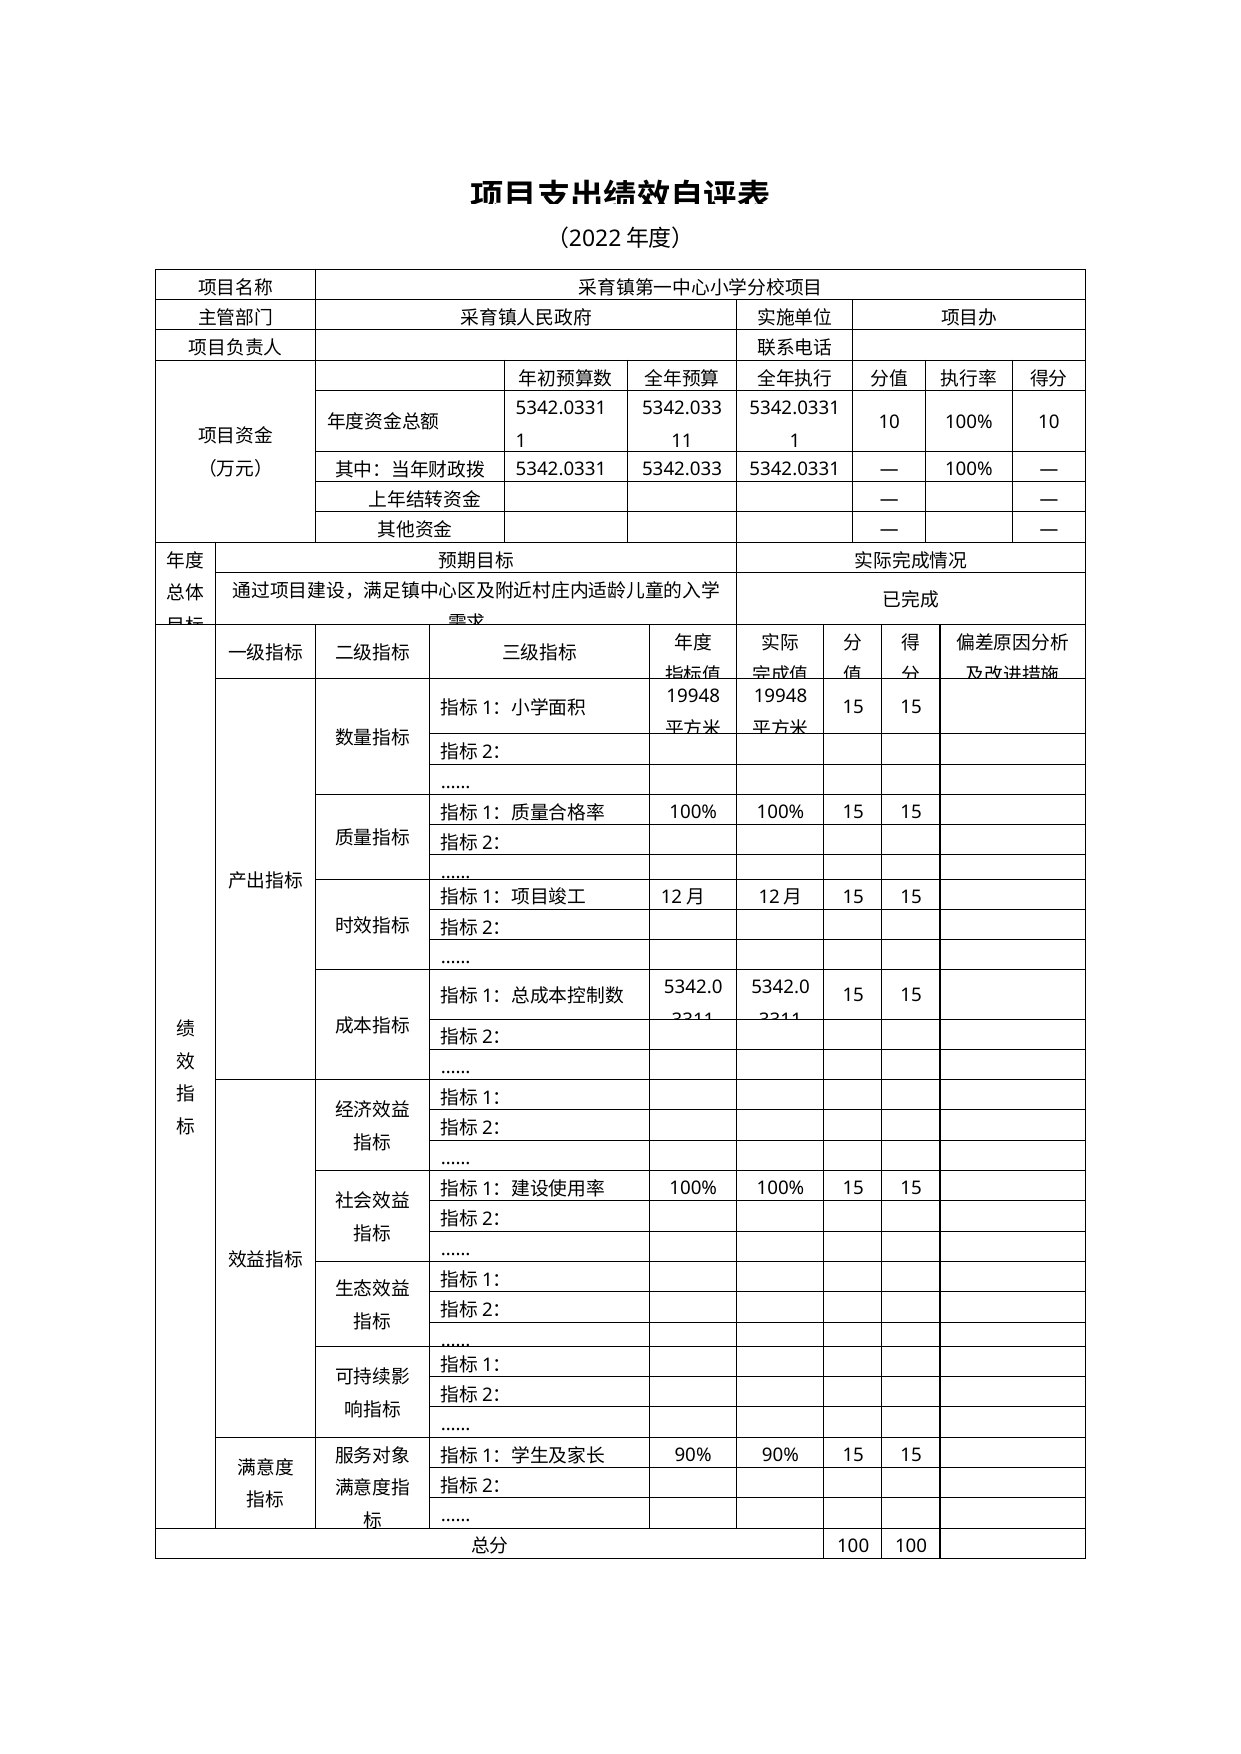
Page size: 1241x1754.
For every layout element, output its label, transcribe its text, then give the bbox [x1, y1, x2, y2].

table_cell [882, 1468, 939, 1497]
table_cell [737, 1498, 823, 1527]
table_cell [941, 1262, 1085, 1291]
table_cell 主管部门 [156, 300, 315, 329]
table_cell 100% [926, 452, 1012, 481]
table_cell [882, 1323, 939, 1346]
table_cell 15 [882, 795, 939, 824]
table_cell [824, 1020, 881, 1049]
table_cell 5342.03311 [505, 452, 627, 481]
table_cell [316, 361, 504, 390]
table_cell [737, 1020, 823, 1049]
table_cell [650, 1050, 736, 1079]
table_cell …… [430, 1323, 649, 1346]
table_cell 可持续影响指标 [316, 1347, 429, 1437]
table_cell 19948平方米 [737, 679, 823, 733]
table_cell 100% [650, 1171, 736, 1200]
table_cell [737, 855, 823, 878]
table_cell 经济效益 指标 [316, 1080, 429, 1170]
table_cell [824, 855, 881, 878]
table_cell [737, 1323, 823, 1346]
table_cell [650, 1323, 736, 1346]
table_cell 效益指标 [216, 1080, 315, 1437]
table_cell [941, 1080, 1085, 1109]
table_cell [737, 1080, 823, 1109]
table_cell [941, 1020, 1085, 1049]
table_cell 预期目标 [216, 543, 736, 572]
table_cell 10 [1013, 391, 1085, 451]
table_cell 产出指标 [216, 679, 315, 1079]
table_cell [941, 1171, 1085, 1200]
table_cell …… [430, 855, 649, 878]
table_cell [737, 1050, 823, 1079]
table_cell …… [430, 1232, 649, 1261]
table_cell 指标2： [430, 1468, 649, 1497]
table_cell [737, 1468, 823, 1497]
table_cell 成本指标 [316, 970, 429, 1079]
table_cell 生态效益 指标 [316, 1262, 429, 1346]
table_cell [824, 1050, 881, 1079]
table_cell 年度总体目标 [156, 543, 215, 624]
table_cell [650, 1232, 736, 1261]
table_cell [505, 512, 627, 542]
table_cell [650, 1020, 736, 1049]
table_cell [941, 1110, 1085, 1140]
table_cell [941, 734, 1085, 763]
table_cell 指标1：建设使用率 [430, 1171, 649, 1200]
table_cell [737, 1110, 823, 1140]
table_cell [941, 1407, 1085, 1437]
table_cell [824, 765, 881, 794]
table_cell [505, 482, 627, 511]
table_cell [824, 1110, 881, 1140]
table_cell 指标2： [430, 734, 649, 763]
table_cell 服务对象满意度指标 [316, 1438, 429, 1527]
table_cell 100 [824, 1529, 881, 1558]
table_cell [737, 910, 823, 939]
table_cell — [853, 512, 925, 542]
table_cell [882, 1407, 939, 1437]
table_cell [650, 765, 736, 794]
table_cell 一级指标 [216, 625, 315, 678]
table_cell 指标1：项目竣工 [430, 880, 649, 909]
table_cell [941, 825, 1085, 854]
table_cell 15 [824, 1171, 881, 1200]
table_cell [824, 1080, 881, 1109]
table_cell 5342.03311 [650, 970, 736, 1018]
table_cell [941, 1529, 1085, 1558]
table_cell 项目名称 [156, 270, 315, 299]
table_cell [941, 855, 1085, 878]
table_cell [650, 910, 736, 939]
table_cell [824, 825, 881, 854]
table_cell [628, 512, 736, 542]
table_cell 二级指标 [316, 625, 429, 678]
table_cell [941, 1347, 1085, 1376]
table_cell [737, 1407, 823, 1437]
table_cell [941, 940, 1085, 969]
table_cell [882, 1201, 939, 1231]
table_cell [941, 679, 1085, 733]
table_cell …… [430, 1407, 649, 1437]
table_cell [824, 910, 881, 939]
table_cell [941, 1498, 1085, 1527]
table_cell [824, 1377, 881, 1406]
table_cell [650, 1468, 736, 1497]
table_cell [316, 330, 736, 359]
table_cell [824, 1201, 881, 1231]
table_cell 15 [882, 679, 939, 733]
table_cell [941, 765, 1085, 794]
table_cell 指标2： [430, 1110, 649, 1140]
table_cell [650, 1110, 736, 1140]
table_cell [941, 1468, 1085, 1497]
table_cell — [853, 452, 925, 481]
table_cell 15 [824, 880, 881, 909]
table_cell 实际 完成值 [737, 625, 823, 678]
table_cell 上年结转资金 [316, 482, 504, 511]
table_cell [882, 1498, 939, 1527]
table_cell 分值 [824, 625, 881, 678]
table_cell …… [430, 765, 649, 794]
table_cell 实施单位 [737, 300, 852, 329]
table_cell 指标2： [430, 1377, 649, 1406]
table_cell [882, 765, 939, 794]
table_cell [824, 1232, 881, 1261]
table_cell 联系电话 [737, 330, 852, 359]
table_cell 指标2： [430, 910, 649, 939]
table_cell [853, 330, 1085, 359]
table_cell [737, 1292, 823, 1322]
table_cell 5342.03311 [737, 970, 823, 1018]
table_cell [650, 734, 736, 763]
table_cell 三级指标 [430, 625, 649, 678]
table_cell [882, 1110, 939, 1140]
table_cell 指标1： [430, 1262, 649, 1291]
table_cell [941, 1323, 1085, 1346]
table_cell [650, 1407, 736, 1437]
table_cell 指标1： [430, 1080, 649, 1109]
table_cell [882, 1347, 939, 1376]
table_cell 采育镇第一中心小学分校项目 [316, 270, 1085, 299]
table_cell 指标2： [430, 1020, 649, 1049]
table_cell 满意度 指标 [216, 1438, 315, 1527]
table_cell 90% [650, 1438, 736, 1467]
table_cell [882, 734, 939, 763]
table_cell [824, 1292, 881, 1322]
table_cell 数量指标 [316, 679, 429, 794]
table_cell 已完成 [737, 573, 1085, 624]
table_cell 10 [853, 391, 925, 451]
table_cell [737, 1347, 823, 1376]
table_cell 15 [882, 970, 939, 1018]
table_cell [941, 1292, 1085, 1322]
table_cell 指标1： [430, 1347, 649, 1376]
table_cell 15 [882, 880, 939, 909]
table_cell 分值 [853, 361, 925, 390]
table_cell [941, 795, 1085, 824]
table_cell 100% [737, 795, 823, 824]
table_cell 执行率 [926, 361, 1012, 390]
table_cell 15 [824, 970, 881, 1018]
table_cell [882, 855, 939, 878]
table_cell [650, 1262, 736, 1291]
table_cell [737, 512, 852, 542]
table_cell 12月 [737, 880, 823, 909]
table_cell 100% [650, 795, 736, 824]
table_cell [882, 1377, 939, 1406]
table_cell 其中：当年财政拨款 [316, 452, 504, 481]
table_cell [824, 734, 881, 763]
table_cell 15 [882, 1438, 939, 1467]
table_cell [882, 1262, 939, 1291]
table_cell [650, 1080, 736, 1109]
table_cell [882, 940, 939, 969]
table_cell [941, 880, 1085, 909]
table_cell [941, 1201, 1085, 1231]
table_cell [824, 1407, 881, 1437]
table_cell 全年执行数 [737, 361, 852, 390]
table_cell 质量指标 [316, 795, 429, 878]
table_cell [941, 1141, 1085, 1170]
table_cell [650, 855, 736, 878]
table_cell 采育镇人民政府 [316, 300, 736, 329]
table_cell [737, 482, 852, 511]
table_cell （2022年度） [155, 204, 1085, 269]
table_cell [882, 1232, 939, 1261]
table_cell 社会效益 指标 [316, 1171, 429, 1261]
table_cell 15 [824, 679, 881, 733]
table_cell [824, 1262, 881, 1291]
table_cell 绩 效 指 标 [156, 625, 215, 1527]
table_cell 指标2： [430, 1292, 649, 1322]
table_cell 实际完成情况 [737, 543, 1085, 572]
table_cell …… [430, 940, 649, 969]
table_cell 其他资金 [316, 512, 504, 542]
table_cell [882, 1292, 939, 1322]
table_cell [650, 1347, 736, 1376]
table_cell 偏差原因分析及改进措施 [941, 625, 1085, 678]
table_cell 12月 [650, 880, 736, 909]
table_cell [941, 970, 1085, 1018]
table_cell [941, 1232, 1085, 1261]
table_cell 5342.03311 [628, 452, 736, 481]
table_cell 15 [824, 1438, 881, 1467]
table_cell 指标1：总成本控制数 [430, 970, 649, 1018]
table_cell [737, 825, 823, 854]
table_cell [650, 825, 736, 854]
table_cell [824, 1347, 881, 1376]
table_cell [941, 1438, 1085, 1467]
table_cell 19948平方米 [650, 679, 736, 733]
table_cell [650, 1141, 736, 1170]
table_cell 项目资金 （万元） [156, 361, 315, 542]
table_cell 5342.03311 [505, 391, 627, 451]
table_cell [926, 482, 1012, 511]
table_cell [824, 940, 881, 969]
table_cell 15 [824, 795, 881, 824]
table_cell — [1013, 482, 1085, 511]
table_cell 15 [882, 1171, 939, 1200]
table_cell 指标2： [430, 825, 649, 854]
table_cell …… [430, 1141, 649, 1170]
table_cell [650, 1377, 736, 1406]
table_cell — [1013, 452, 1085, 481]
table_cell [737, 1141, 823, 1170]
table_cell [882, 1020, 939, 1049]
table_cell 年度资金总额 [316, 391, 504, 451]
table_cell [824, 1468, 881, 1497]
table_cell 指标1：质量合格率 [430, 795, 649, 824]
table_cell [882, 910, 939, 939]
table_cell 100 [882, 1529, 939, 1558]
table_header 项目支出绩效自评表 [155, 162, 1085, 204]
table_cell [824, 1323, 881, 1346]
table_cell …… [430, 1050, 649, 1079]
table_cell 指标1：学生及家长 [430, 1438, 649, 1467]
table_cell 100% [926, 391, 1012, 451]
table_cell 项目办 [853, 300, 1085, 329]
table_cell 年初预算数 [505, 361, 627, 390]
table_cell [737, 765, 823, 794]
table_cell 年度 指标值 [650, 625, 736, 678]
table_cell 时效指标 [316, 880, 429, 969]
table_cell …… [430, 1498, 649, 1527]
table_cell [737, 940, 823, 969]
table_cell [628, 482, 736, 511]
table_cell — [1013, 512, 1085, 542]
table_cell — [853, 482, 925, 511]
table_cell 5342.03311 [628, 391, 736, 451]
table_cell 通过项目建设，满足镇中心区及附近村庄内适龄儿童的入学需求。 [216, 573, 736, 624]
table_cell [824, 1498, 881, 1527]
table_cell 得分 [882, 625, 939, 678]
table_cell 得分 [1013, 361, 1085, 390]
table_cell [650, 1292, 736, 1322]
table_cell [941, 1050, 1085, 1079]
table_cell 项目负责人 [156, 330, 315, 359]
table_cell [737, 1262, 823, 1291]
table_cell 100% [737, 1171, 823, 1200]
table_cell 5342.03311 [737, 452, 852, 481]
table_cell [926, 512, 1012, 542]
table_cell [737, 734, 823, 763]
table_cell [737, 1201, 823, 1231]
table_cell 90% [737, 1438, 823, 1467]
table_cell [650, 1498, 736, 1527]
table_cell 全年预算数 [628, 361, 736, 390]
table_cell [737, 1232, 823, 1261]
table_cell [941, 910, 1085, 939]
table_cell [737, 1377, 823, 1406]
table_cell [882, 1141, 939, 1170]
table_cell [824, 1141, 881, 1170]
table_cell [650, 1201, 736, 1231]
table_cell 指标2： [430, 1201, 649, 1231]
table_cell 指标1：小学面积 [430, 679, 649, 733]
table_cell [882, 1050, 939, 1079]
table_cell 5342.03311 [737, 391, 852, 451]
table_cell [650, 940, 736, 969]
table_cell [941, 1377, 1085, 1406]
table_cell [882, 825, 939, 854]
table_cell [882, 1080, 939, 1109]
table_cell 总分 [156, 1529, 823, 1558]
